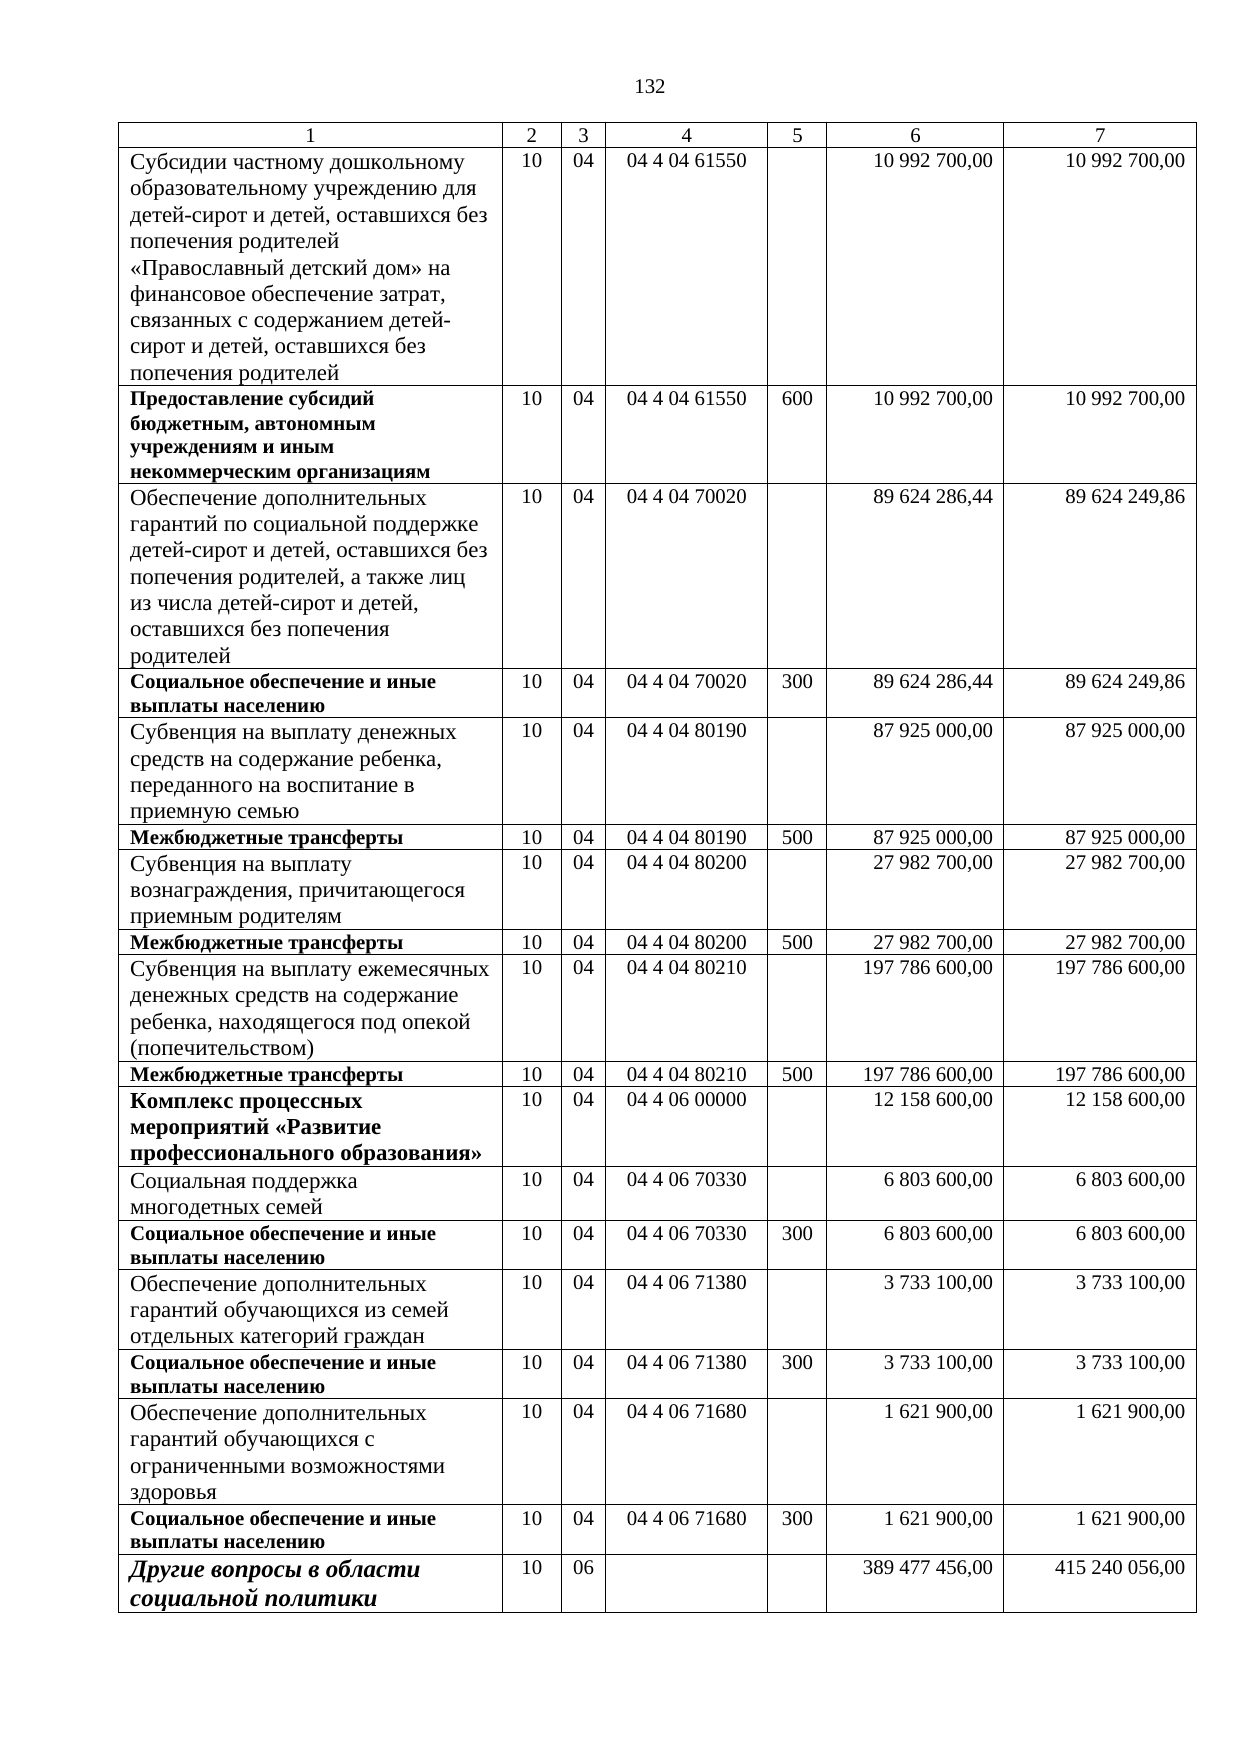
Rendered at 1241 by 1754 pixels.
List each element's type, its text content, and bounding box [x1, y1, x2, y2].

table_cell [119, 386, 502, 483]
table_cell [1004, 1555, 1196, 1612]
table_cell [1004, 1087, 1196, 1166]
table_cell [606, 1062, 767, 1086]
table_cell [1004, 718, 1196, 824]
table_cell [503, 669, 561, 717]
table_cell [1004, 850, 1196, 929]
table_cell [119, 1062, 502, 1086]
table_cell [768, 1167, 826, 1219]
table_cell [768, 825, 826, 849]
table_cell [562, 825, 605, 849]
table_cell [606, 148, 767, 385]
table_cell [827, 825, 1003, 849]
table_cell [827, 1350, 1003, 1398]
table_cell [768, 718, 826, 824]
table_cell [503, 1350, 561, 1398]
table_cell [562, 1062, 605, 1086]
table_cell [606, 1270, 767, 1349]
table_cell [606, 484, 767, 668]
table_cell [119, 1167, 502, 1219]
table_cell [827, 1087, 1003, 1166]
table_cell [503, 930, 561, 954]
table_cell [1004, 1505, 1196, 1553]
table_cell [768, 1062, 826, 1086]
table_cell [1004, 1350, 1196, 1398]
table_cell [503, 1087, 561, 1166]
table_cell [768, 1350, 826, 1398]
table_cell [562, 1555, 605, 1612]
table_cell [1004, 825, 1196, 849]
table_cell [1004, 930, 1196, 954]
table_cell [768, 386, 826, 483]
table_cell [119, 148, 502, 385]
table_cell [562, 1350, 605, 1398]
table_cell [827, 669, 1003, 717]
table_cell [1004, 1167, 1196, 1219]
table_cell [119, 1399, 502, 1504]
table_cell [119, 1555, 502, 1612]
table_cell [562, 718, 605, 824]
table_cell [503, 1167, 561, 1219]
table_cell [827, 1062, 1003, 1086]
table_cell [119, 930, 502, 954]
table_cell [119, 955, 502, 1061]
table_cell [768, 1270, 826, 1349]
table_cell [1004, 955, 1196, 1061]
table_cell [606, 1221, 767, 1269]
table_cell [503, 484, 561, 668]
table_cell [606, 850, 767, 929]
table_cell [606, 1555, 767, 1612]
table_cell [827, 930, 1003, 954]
table_header 4 [606, 123, 767, 147]
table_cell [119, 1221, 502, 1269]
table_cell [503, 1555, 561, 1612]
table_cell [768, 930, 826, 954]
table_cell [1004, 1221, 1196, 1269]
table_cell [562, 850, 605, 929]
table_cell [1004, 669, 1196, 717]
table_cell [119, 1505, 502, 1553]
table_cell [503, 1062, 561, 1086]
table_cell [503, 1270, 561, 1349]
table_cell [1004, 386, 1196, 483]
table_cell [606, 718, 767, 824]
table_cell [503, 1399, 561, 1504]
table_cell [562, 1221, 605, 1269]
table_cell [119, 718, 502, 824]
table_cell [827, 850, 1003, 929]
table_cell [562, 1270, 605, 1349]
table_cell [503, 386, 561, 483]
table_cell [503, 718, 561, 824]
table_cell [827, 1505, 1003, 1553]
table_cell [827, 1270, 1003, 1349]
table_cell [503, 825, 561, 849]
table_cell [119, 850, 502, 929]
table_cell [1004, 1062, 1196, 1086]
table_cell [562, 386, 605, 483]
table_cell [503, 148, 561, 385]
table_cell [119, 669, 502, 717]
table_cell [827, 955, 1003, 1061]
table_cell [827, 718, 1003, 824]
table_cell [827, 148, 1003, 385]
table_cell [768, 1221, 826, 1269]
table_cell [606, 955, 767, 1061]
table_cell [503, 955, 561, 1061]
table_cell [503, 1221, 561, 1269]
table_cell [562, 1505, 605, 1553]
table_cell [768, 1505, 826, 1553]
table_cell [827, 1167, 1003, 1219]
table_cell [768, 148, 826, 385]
table_header 6 [827, 123, 1003, 147]
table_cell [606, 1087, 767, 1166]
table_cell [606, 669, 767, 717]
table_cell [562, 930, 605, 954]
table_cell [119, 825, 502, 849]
table_header 1 [119, 123, 502, 147]
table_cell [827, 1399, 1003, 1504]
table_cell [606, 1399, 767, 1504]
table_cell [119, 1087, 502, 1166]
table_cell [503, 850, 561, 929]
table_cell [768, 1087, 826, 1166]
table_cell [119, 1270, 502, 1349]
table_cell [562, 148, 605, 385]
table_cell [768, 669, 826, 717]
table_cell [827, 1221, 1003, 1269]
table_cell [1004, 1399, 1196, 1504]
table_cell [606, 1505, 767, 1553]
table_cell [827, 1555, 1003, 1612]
table_header 2 [503, 123, 561, 147]
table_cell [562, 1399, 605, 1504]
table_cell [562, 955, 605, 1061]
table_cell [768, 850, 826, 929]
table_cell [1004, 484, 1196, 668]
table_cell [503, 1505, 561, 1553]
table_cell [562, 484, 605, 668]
table_header 7 [1004, 123, 1196, 147]
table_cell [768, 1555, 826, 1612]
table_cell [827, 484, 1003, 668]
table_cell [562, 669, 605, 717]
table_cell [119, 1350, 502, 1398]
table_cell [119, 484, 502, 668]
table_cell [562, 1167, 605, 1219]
table_header 5 [768, 123, 826, 147]
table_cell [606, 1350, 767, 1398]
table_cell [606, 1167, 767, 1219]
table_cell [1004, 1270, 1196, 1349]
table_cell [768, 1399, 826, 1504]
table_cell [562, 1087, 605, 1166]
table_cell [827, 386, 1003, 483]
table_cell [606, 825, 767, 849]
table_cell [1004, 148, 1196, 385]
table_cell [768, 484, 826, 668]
table_header 3 [562, 123, 605, 147]
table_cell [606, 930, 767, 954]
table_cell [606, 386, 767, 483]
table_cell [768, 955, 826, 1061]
